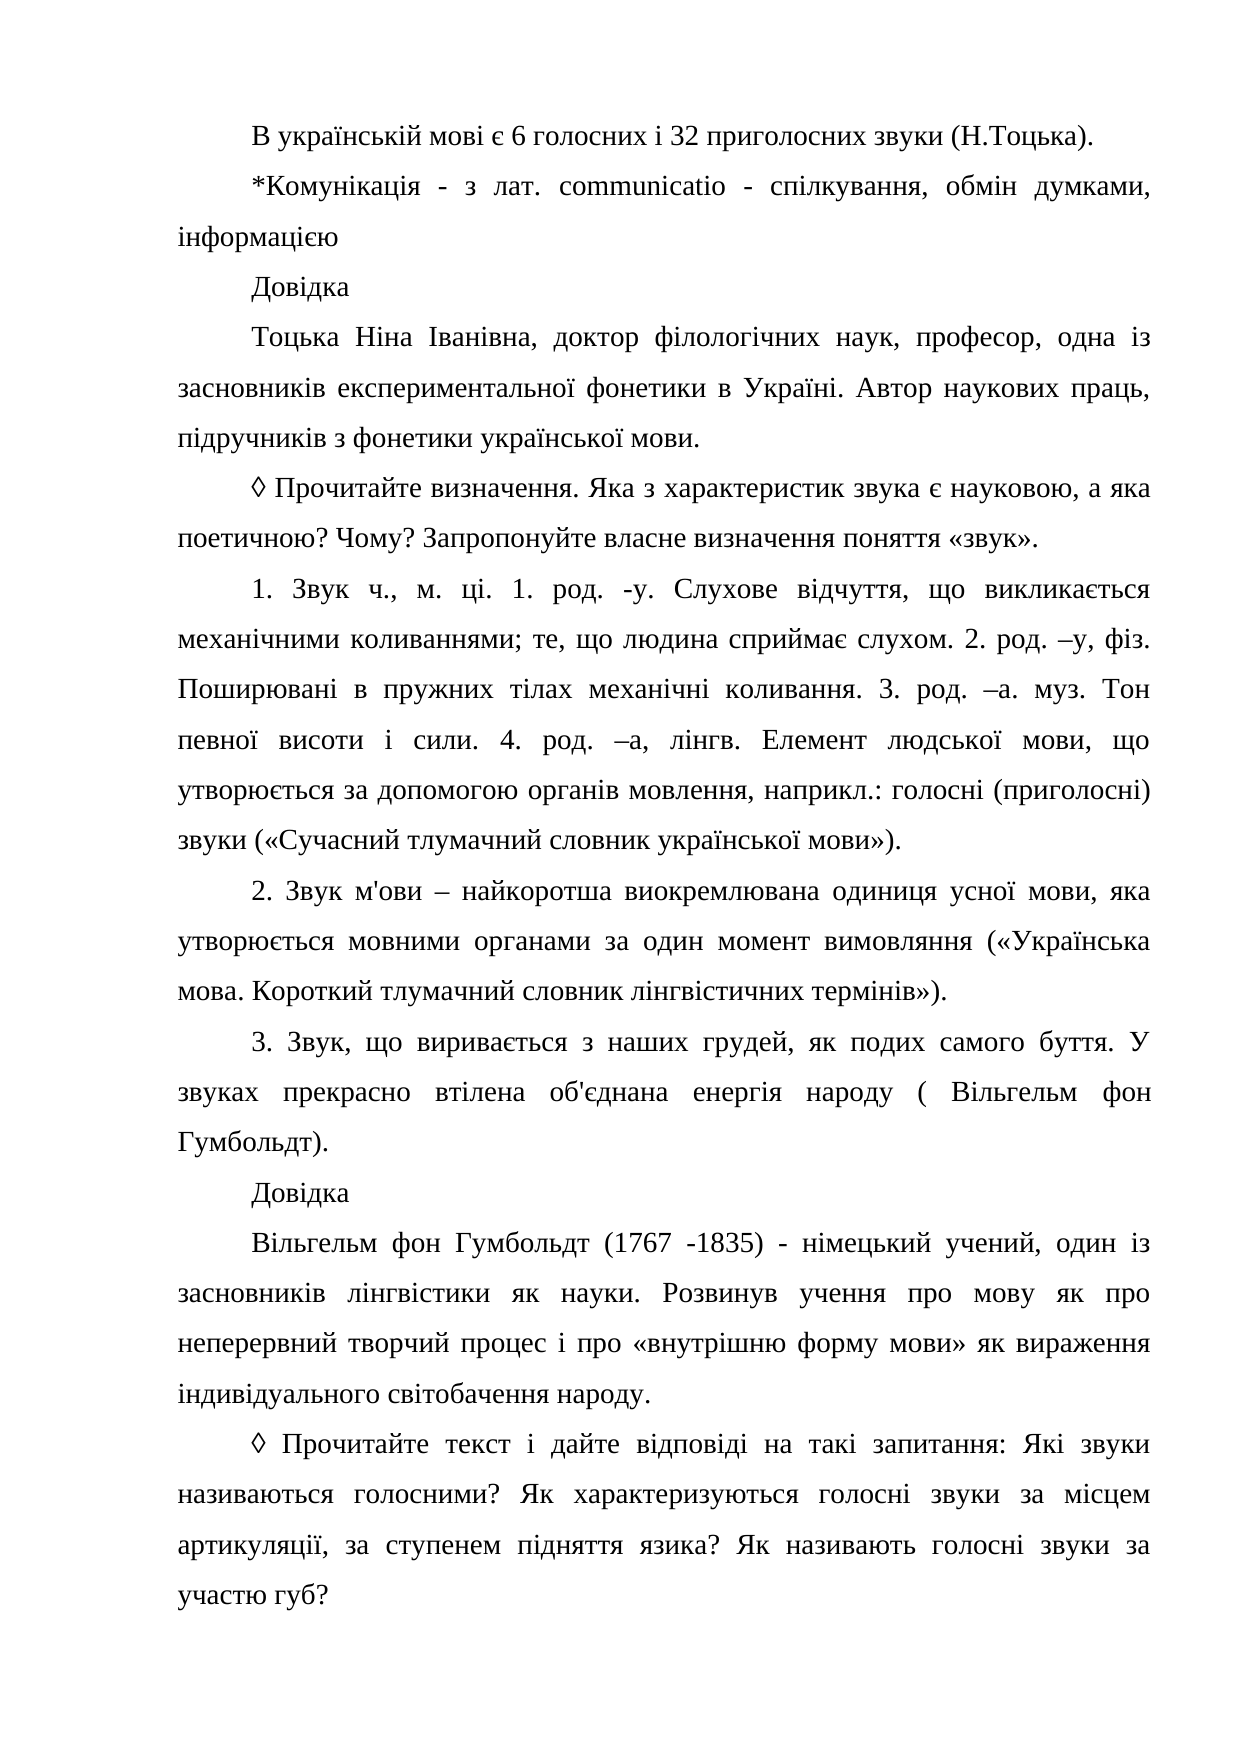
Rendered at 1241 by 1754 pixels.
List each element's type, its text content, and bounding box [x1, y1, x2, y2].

text ◊ Прочитайте текст і дайте відповіді на такі запитання: Які звуки називаються голосними? Як характеризуються голосні звуки за місцем артикуляції, за ступенем підняття язика? Як називають голосні звуки за участю губ? [177, 1426, 1152, 1611]
text Довідка [177, 1175, 1152, 1208]
text Довідка [177, 269, 1152, 303]
text ◊ Прочитайте визначення. Яка з характеристик звука є науковою, а яка поетичною? Чому? Запропонуйте власне визначення поняття «звук». [177, 470, 1152, 554]
text 1. Звук ч., м. ці. 1. род. -у. Слухове відчуття, що викликається механічними коливаннями; те, що людина сприймає слухом. 2. род. –у, фіз. Поширювані в пружних тілах механічні коливання. 3. род. –а. муз. Тон певної висоти і сили. 4. род. –а, лінгв. Елемент людської мови, що утворюється за допомогою органів мовлення, наприкл.: голосні (приголосні) звуки («Сучасний тлумачний словник української мови»). [177, 571, 1152, 856]
text Вільгельм фон Гумбольдт (1767 -1835) - німецький учений, один із засновників лінгвістики як науки. Розвинув учення про мову як про неперервний творчий процес і про «внутрішню форму мови» як вираження індивідуального світобачення народу. [177, 1225, 1152, 1409]
text 2. Звук м'ови – найкоротша виокремлювана одиниця усної мови, яка утворюється мовними органами за один момент вимовляння («Українська мова. Короткий тлумачний словник лінгвістичних термінів»). [177, 873, 1152, 1007]
text *Комунікація - з лат. communicatio - спілкування, обмін думками, інформацією [177, 168, 1152, 252]
text 3. Звук, що виривається з наших грудей, як подих самого буття. У звуках прекрасно втілена об'єднана енергія народу ( Вільгельм фон Гумбольдт). [177, 1024, 1152, 1158]
text Тоцька Ніна Іванівна, доктор філологічних наук, професор, одна із засновників експериментальної фонетики в Україні. Автор наукових праць, підручників з фонетики української мови. [177, 319, 1152, 453]
text В українській мові є 6 голосних і 32 приголосних звуки (Н.Тоцька). [177, 118, 1152, 152]
